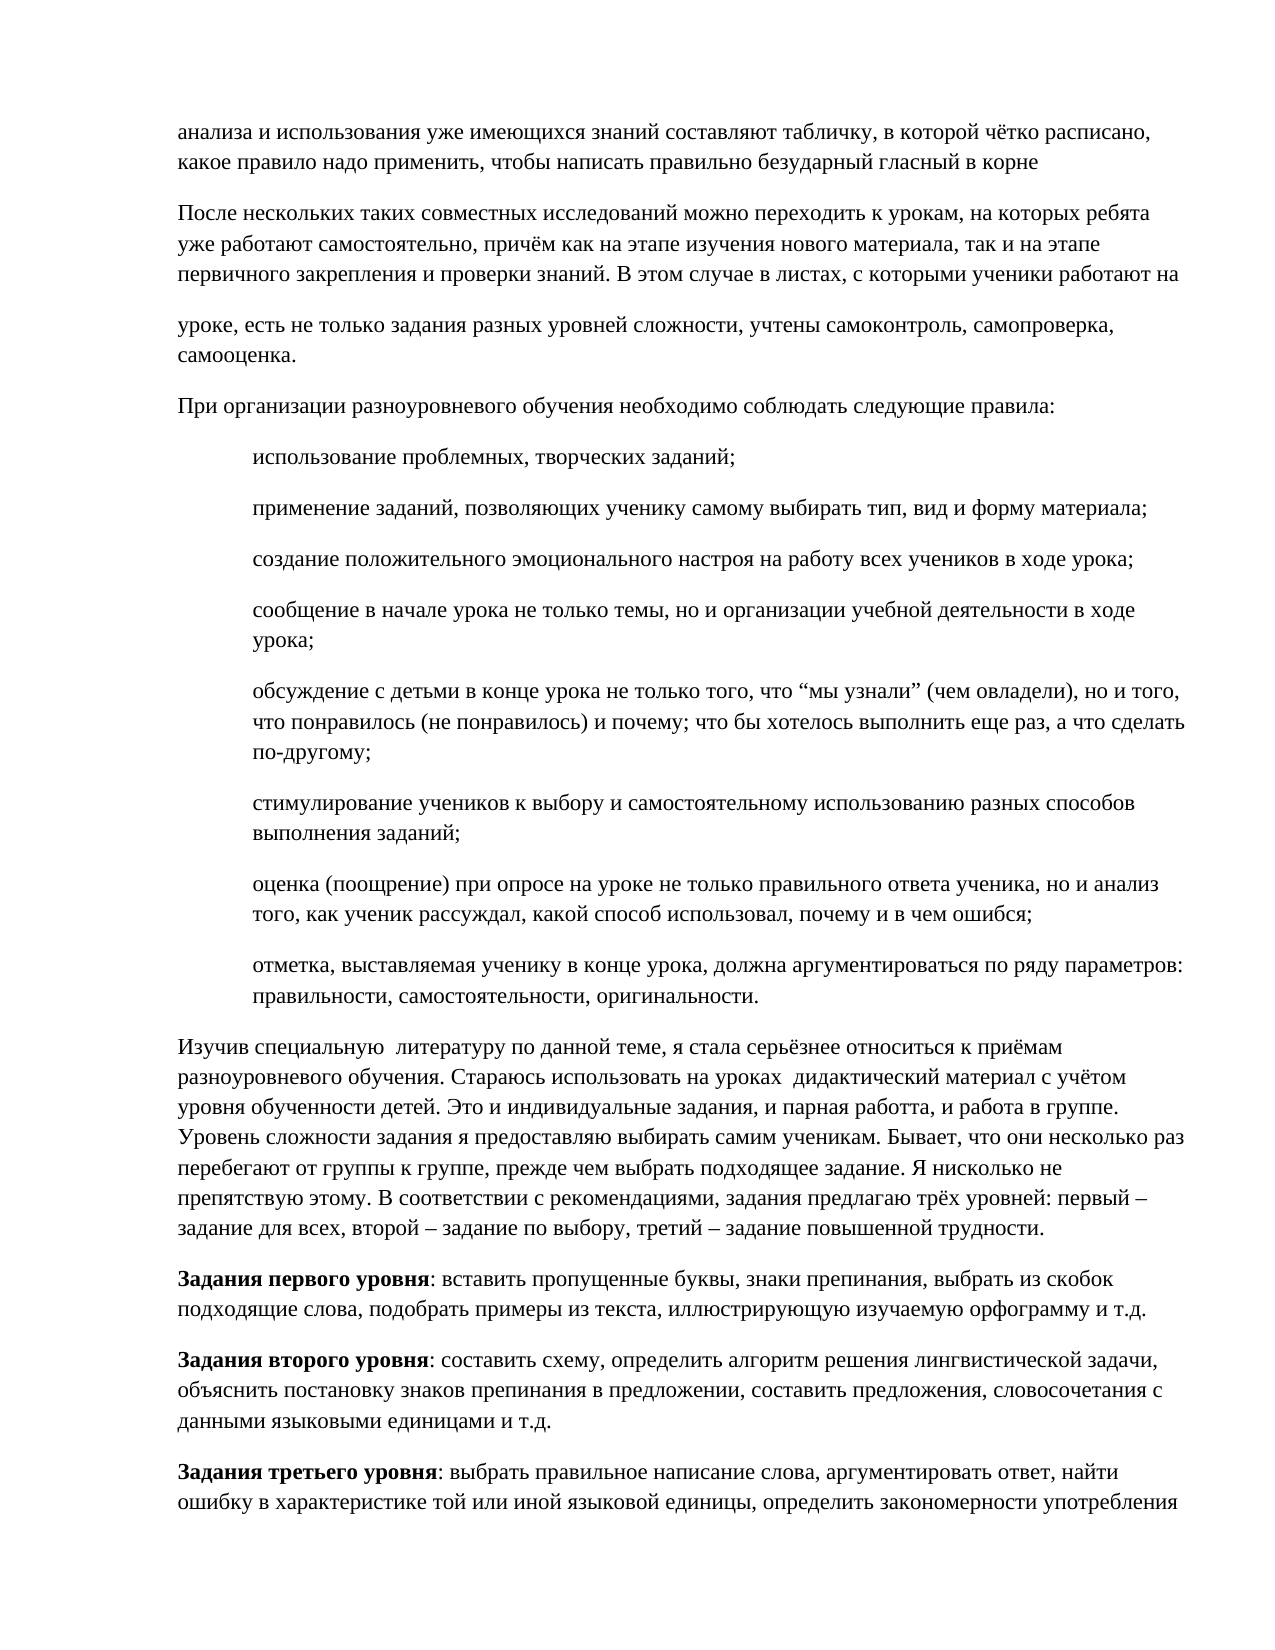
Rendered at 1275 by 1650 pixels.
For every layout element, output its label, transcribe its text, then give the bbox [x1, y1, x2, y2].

text Задания второго уровня: составить схему, определить алгоритм решения лингвистической задачи, объяснить постановку знаков препинания в предложении, составить предложения, словосочетания с данными языковыми единицами и т.д. [177, 1346, 1186, 1433]
text  сообщение в начале урока не только темы, но и организации учебной деятельности в ходе урока; [215, 596, 1186, 653]
text  применение заданий, позволяющих ученику самому выбирать тип, вид и форму материала; [215, 494, 1186, 521]
text При организации разноуровневого обучения необходимо соблюдать следующие правила: [177, 392, 1186, 418]
text  обсуждение с детьми в конце урока не только того, что “мы узнали” (чем овладели), но и того, что понравилось (не понравилось) и почему; что бы хотелось выполнить еще раз, а что сделать по-другому; [215, 677, 1186, 764]
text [177, 118, 1186, 175]
text  использование проблемных, творческих заданий; [215, 443, 1186, 469]
text  создание положительного эмоционального настроя на работу всех учеников в ходе урока; [215, 545, 1186, 572]
text Изучив специальную литературу по данной теме, я стала серьёзнее относиться к приёмам разноуровневого обучения. Стараюсь использовать на уроках дидактический материал с учётом уровня обученности детей. Это и индивидуальные задания, и парная работта, и работа в группе. Уровень сложности задания я предоставляю выбирать самим ученикам. Бывает, что они несколько раз перебегают от группы к группе, прежде чем выбрать подходящее задание. Я нисколько не препятствую этому. В соответствии с рекомендациями, задания предлагаю трёх уровней: первый – задание для всех, второй – задание по выбору, третий – задание повышенной трудности. [177, 1033, 1186, 1240]
text  стимулирование учеников к выбору и самостоятельному использованию разных способов выполнения заданий; [215, 789, 1186, 846]
text  оценка (поощрение) при опросе на уроке не только правильного ответа ученика, но и анализ того, как ученик рассуждал, какой способ использовал, почему и в чем ошибся; [215, 870, 1186, 927]
text уроке, есть не только задания разных уровней сложности, учтены самоконтроль, самопроверка, самооценка. [177, 311, 1186, 367]
text После нескольких таких совместных исследований можно переходить к урокам, на которых ребята уже работают самостоятельно, причём как на этапе изучения нового материала, так и на этапе первичного закрепления и проверки знаний. В этом случае в листах, с которыми ученики работают на [177, 199, 1186, 286]
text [177, 1458, 1186, 1514]
text Задания первого уровня: вставить пропущенные буквы, знаки препинания, выбрать из скобок подходящие слова, подобрать примеры из текста, иллюстрирующую изучаемую орфограмму и т.д. [177, 1265, 1186, 1322]
text  отметка, выставляемая ученику в конце урока, должна аргументироваться по ряду параметров: правильности, самостоятельности, оригинальности. [215, 951, 1186, 1008]
